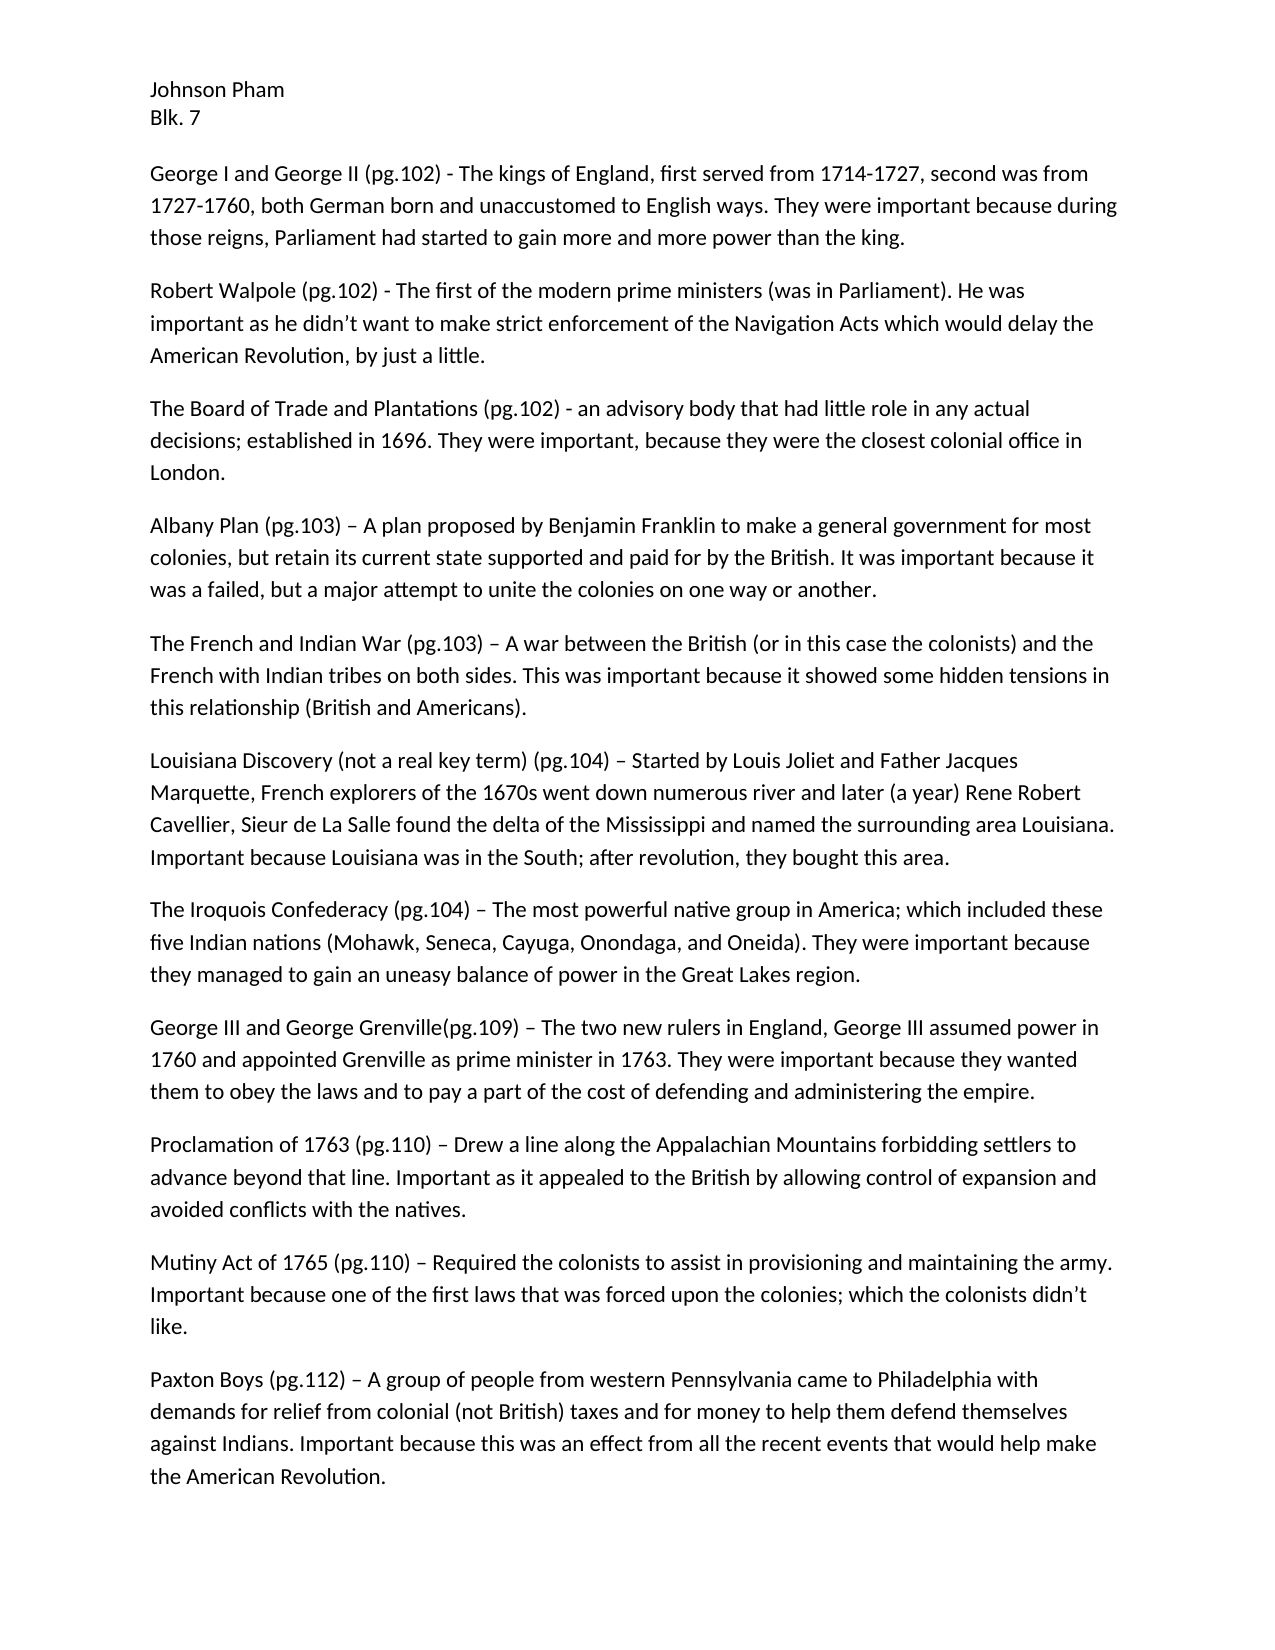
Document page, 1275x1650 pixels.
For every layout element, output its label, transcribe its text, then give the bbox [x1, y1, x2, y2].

text Albany Plan (pg.103) – A plan proposed by Benjamin Franklin to make a general government for most colonies, but retain its current state supported and paid for by the British. It was important because it was a failed, but a major attempt to unite the colonies on one way or another. [150, 511, 1125, 604]
text Louisiana Discovery (not a real key term) (pg.104) – Started by Louis Joliet and Father Jacques Marquette, French explorers of the 1670s went down numerous river and later (a year) Rene Robert Cavellier, Sieur de La Salle found the delta of the Mississippi and named the surrounding area Louisiana. Important because Louisiana was in the South; after revolution, they bought this area. [150, 746, 1125, 871]
text Paxton Boys (pg.112) – A group of people from western Pennsylvania came to Philadelphia with demands for relief from colonial (not British) taxes and for money to help them defend themselves against Indians. Important because this was an effect from all the recent events that would help make the American Revolution. [150, 1365, 1125, 1490]
text Proclamation of 1763 (pg.110) – Drew a line along the Appalachian Mountains forbidding settlers to advance beyond that line. Important as it appealed to the British by allowing control of expansion and avoided conflicts with the natives. [150, 1130, 1125, 1223]
text Robert Walpole (pg.102) - The first of the modern prime ministers (was in Parliament). He was important as he didn’t want to make strict enforcement of the Navigation Acts which would delay the American Revolution, by just a little. [150, 276, 1125, 369]
text George III and George Grenville(pg.109) – The two new rulers in England, George III assumed power in 1760 and appointed Grenville as prime minister in 1763. They were important because they wanted them to obey the laws and to pay a part of the cost of defending and administering the empire. [150, 1013, 1125, 1105]
text George I and George II (pg.102) - The kings of England, first served from 1714-1727, second was from 1727-1760, both German born and unaccustomed to English ways. They were important because during those reigns, Parliament had started to gain more and more power than the king. [150, 159, 1125, 251]
text The Iroquois Confederacy (pg.104) – The most powerful native group in America; which included these five Indian nations (Mohawk, Seneca, Cayuga, Onondaga, and Oneida). They were important because they managed to gain an uneasy balance of power in the Great Lakes region. [150, 896, 1125, 988]
text The French and Indian War (pg.103) – A war between the British (or in this case the colonists) and the French with Indian tribes on both sides. This was important because it showed some hidden tensions in this relationship (British and Americans). [150, 629, 1125, 721]
text Mutiny Act of 1765 (pg.110) – Required the colonists to assist in provisioning and maintaining the army. Important because one of the first laws that was forced upon the colonies; which the colonists didn’t like. [150, 1248, 1125, 1340]
text The Board of Trade and Plantations (pg.102) - an advisory body that had little role in any actual decisions; established in 1696. They were important, because they were the closest colonial office in London. [150, 394, 1125, 486]
